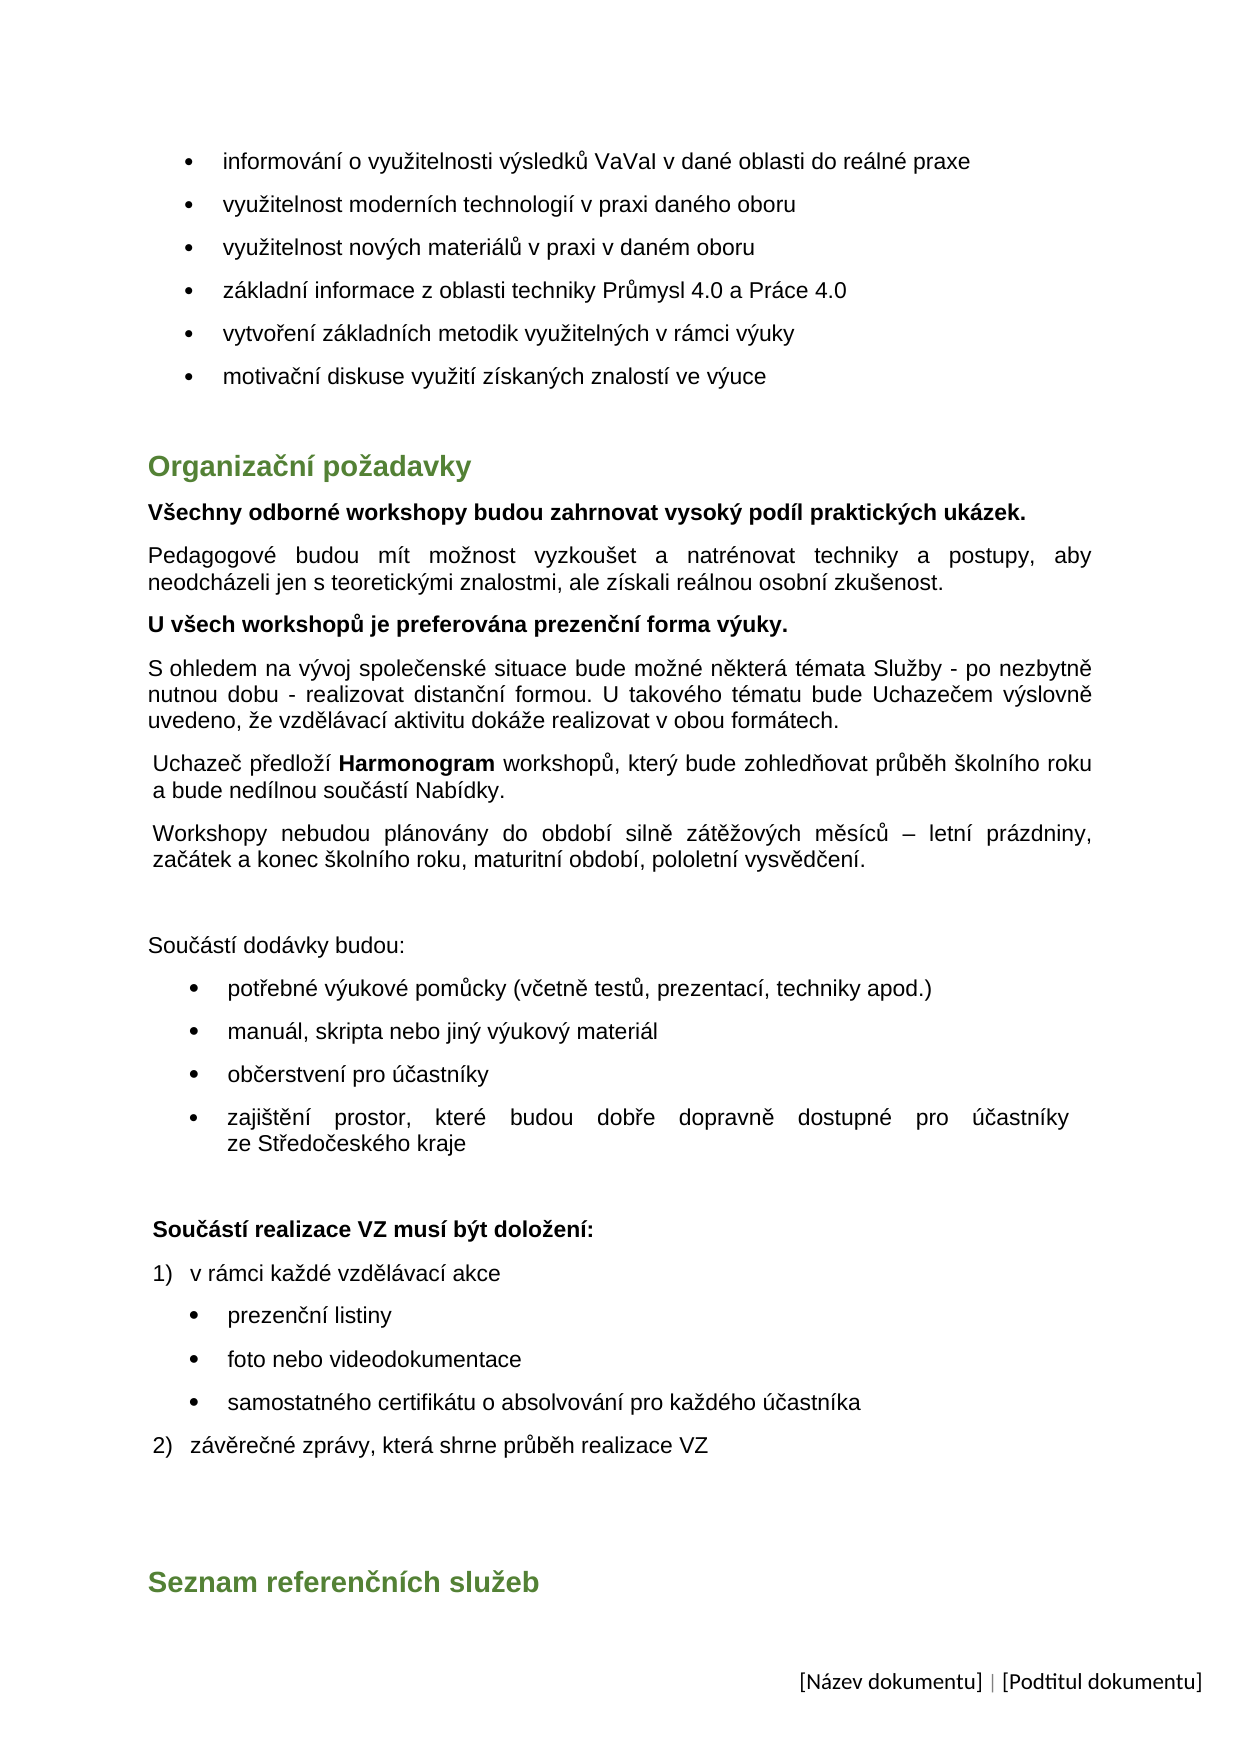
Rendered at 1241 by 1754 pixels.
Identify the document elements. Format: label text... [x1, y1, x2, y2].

text Workshopy nebudou plánovány do období silně zátěžových měsíců – letní prázdniny, začátek a konec školního roku, maturitní období, pololetní vysvědčení. [152, 819, 1092, 872]
text Součástí dodávky budou: [148, 932, 1092, 958]
list manuál, skripta nebo jiný výukový materiál [190, 1018, 1092, 1044]
text Součástí realizace VZ musí být doložení: [152, 1216, 1092, 1243]
list informování o využitelnosti výsledků VaVaI v dané oblasti do reálné praxe [185, 148, 1092, 174]
list foto nebo videodokumentace [190, 1346, 1092, 1372]
list využitelnost moderních technologií v praxi daného oboru [185, 191, 1092, 217]
text Organizační požadavky [148, 449, 1092, 482]
text Pedagogové budou mít možnost vyzkoušet a natrénovat techniky a postupy, aby neodcházeli jen s teoretickými znalostmi, ale získali reálnou osobní zkušenost. [148, 542, 1092, 595]
list v rámci každé vzdělávací akce [152, 1259, 1092, 1286]
text S ohledem na vývoj společenské situace bude možné některá témata Služby - po nezbytně nutnou dobu - realizovat distanční formou. U takového tématu bude Uchazečem výslovně uvedeno, že vzdělávací aktivitu dokáže realizovat v obou formátech. [148, 654, 1092, 733]
list zajištění prostor, které budou dobře dopravně dostupné pro účastníky ze Středočeského kraje [190, 1104, 1092, 1157]
text Uchazeč předloží Harmonogram workshopů, který bude zohledňovat průběh školního roku a bude nedílnou součástí Nabídky. [152, 750, 1092, 803]
list základní informace z oblasti techniky Průmysl 4.0 a Práce 4.0 [185, 277, 1092, 303]
list potřebné výukové pomůcky (včetně testů, prezentací, techniky apod.) [190, 975, 1092, 1001]
text Seznam referenčních služeb [148, 1565, 1002, 1598]
list využitelnost nových materiálů v praxi v daném oboru [185, 234, 1092, 260]
list prezenční listiny [190, 1302, 1092, 1329]
text U všech workshopů je preferována prezenční forma výuky. [148, 611, 1092, 638]
list občerstvení pro účastníky [190, 1061, 1092, 1087]
list vytvoření základních metodik využitelných v rámci výuky [185, 320, 1092, 346]
list motivační diskuse využití získaných znalostí ve výuce [185, 363, 1092, 389]
list samostatného certifikátu o absolvování pro každého účastníka [190, 1388, 1092, 1415]
text Všechny odborné workshopy budou zahrnovat vysoký podíl praktických ukázek. [148, 499, 1092, 525]
list závěrečné zprávy, která shrne průběh realizace VZ [152, 1432, 1092, 1458]
